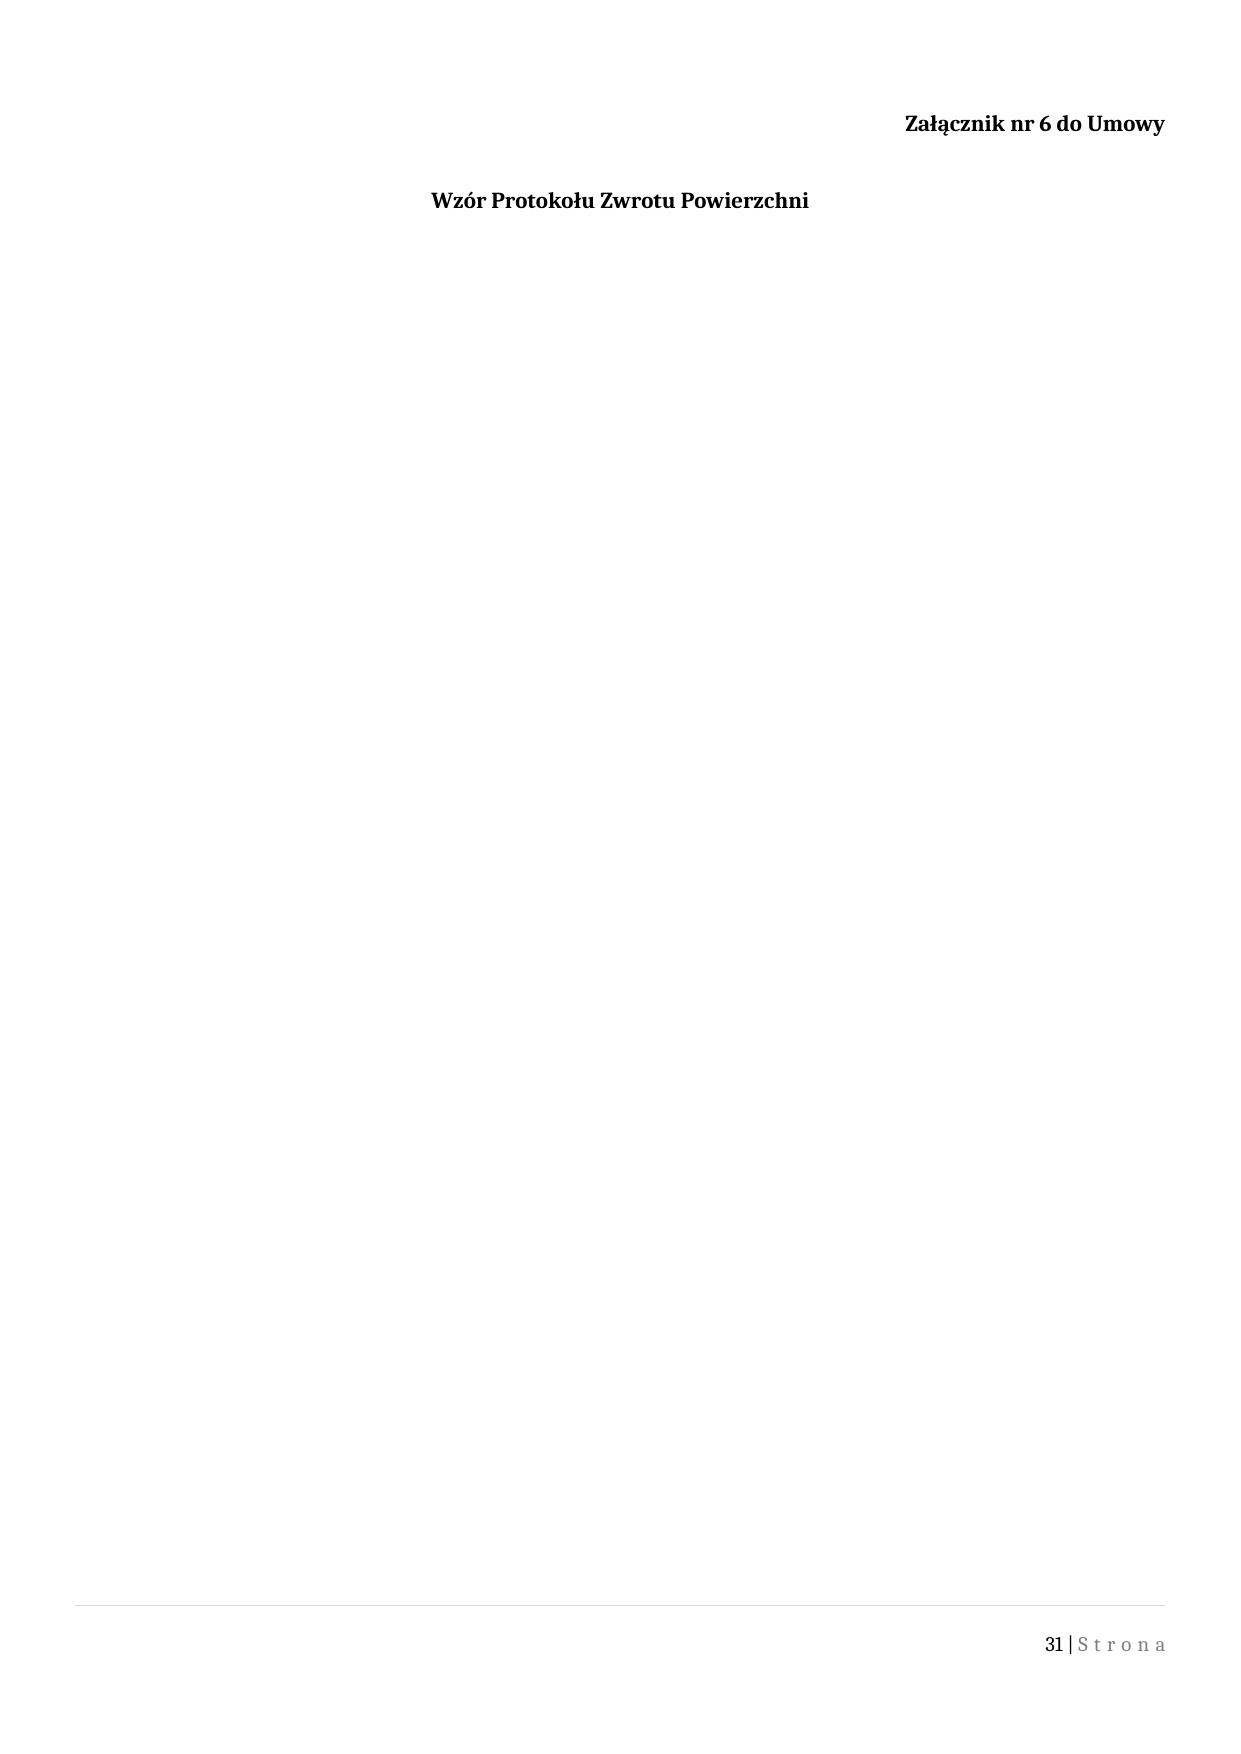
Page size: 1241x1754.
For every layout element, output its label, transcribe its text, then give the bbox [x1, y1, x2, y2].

text Załącznik nr 6 do Umowy [75, 110, 1165, 137]
text Wzór Protokołu Zwrotu Powierzchni [75, 188, 1165, 214]
